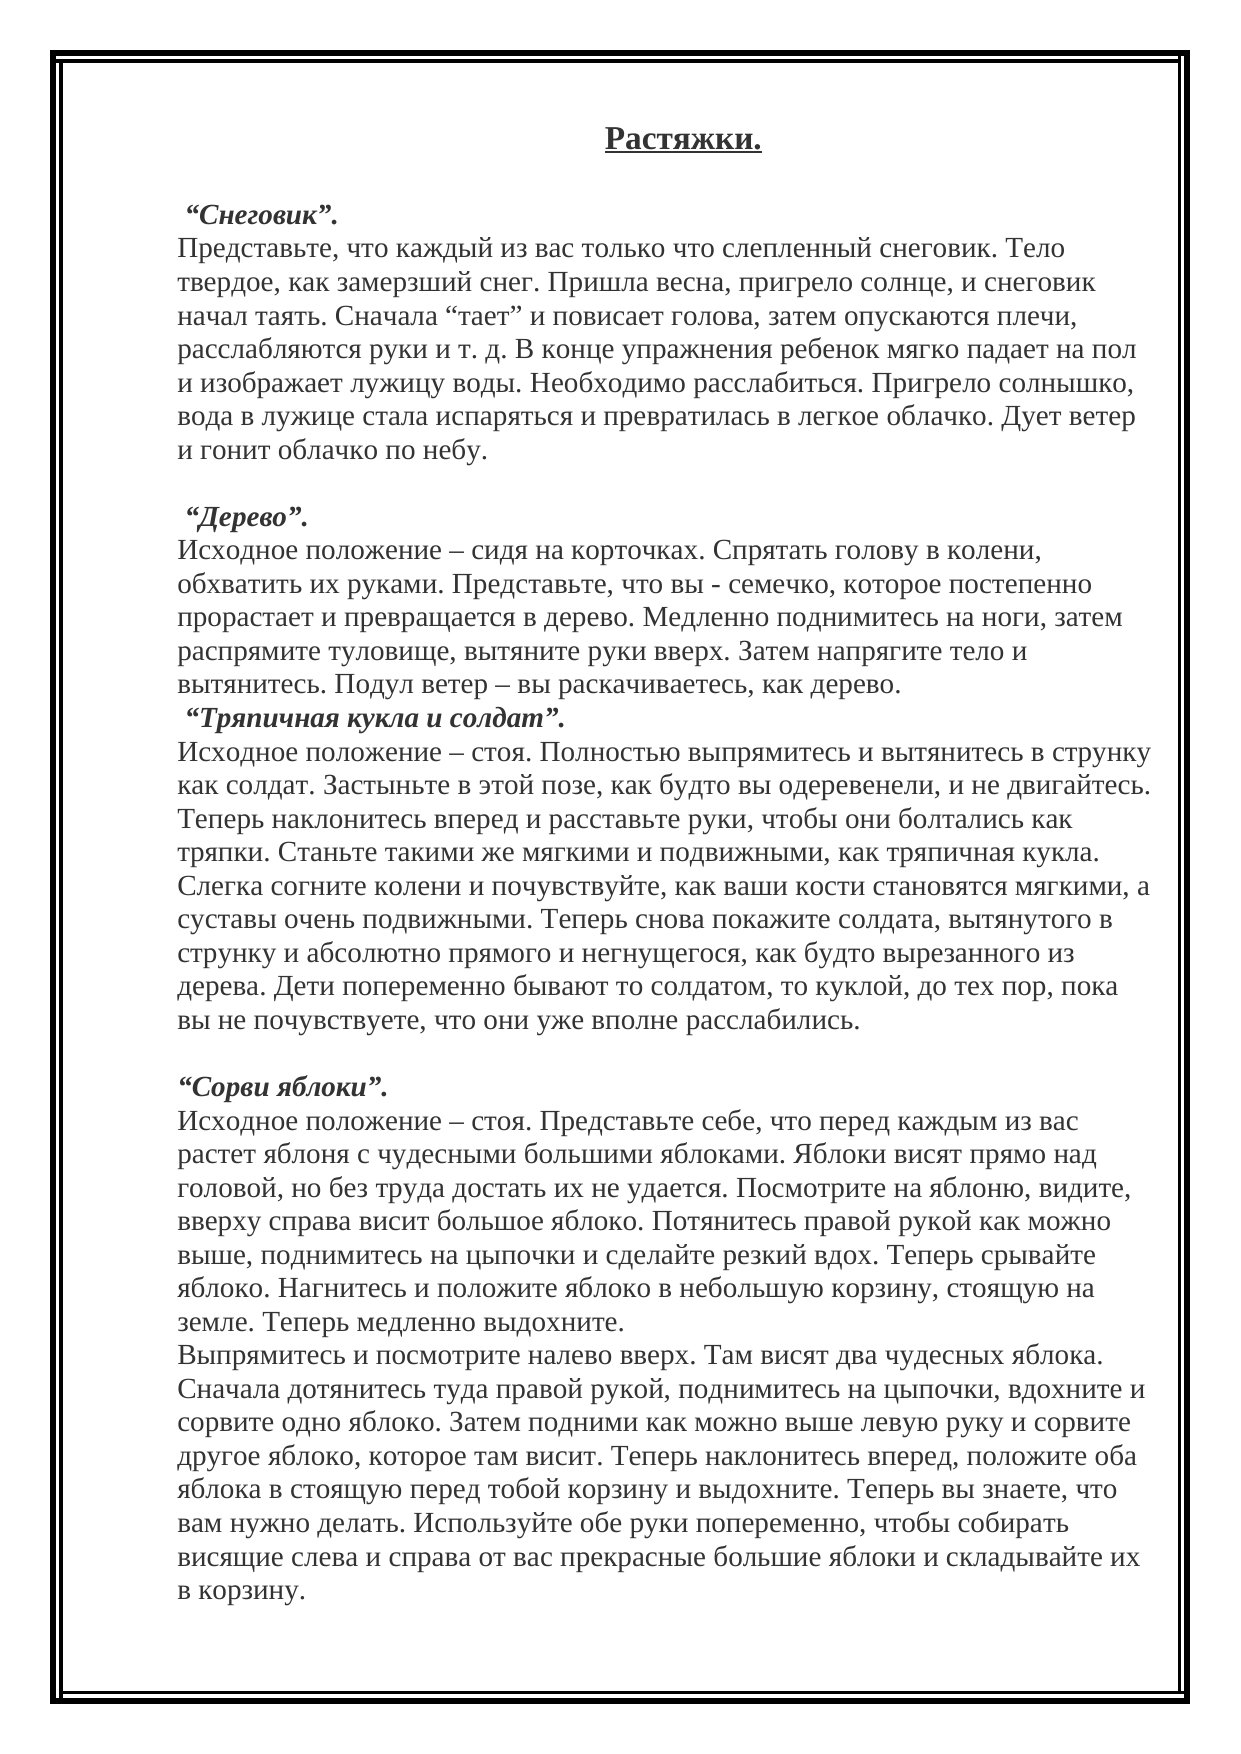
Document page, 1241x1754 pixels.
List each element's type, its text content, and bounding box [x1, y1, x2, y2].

text Исходное положение – стоя. Полностью выпрямитесь и вытянитесь в струнку как солдат. Застыньте в этой позе, как будто вы одеревенели, и не двигайтесь. Теперь наклонитесь вперед и расставьте руки, чтобы они болтались как тряпки. Станьте такими же мягкими и подвижными, как тряпичная кукла. Слегка согните колени и почувствуйте, как ваши кости становятся мягкими, а суставы очень подвижными. Теперь снова покажите солдата, вытянутого в струнку и абсолютно прямого и негнущегося, как будто вырезанного из дерева. Дети попеременно бывают то солдатом, то куклой, до тех пор, пока вы не почувствуете, что они уже вполне расслабились. [177, 734, 1152, 1036]
text “Дерево”. [177, 499, 1152, 532]
text Исходное положение – стоя. Представьте себе, что перед каждым из вас растет яблоня с чудесными большими яблоками. Яблоки висят прямо над головой, но без труда достать их не удается. Посмотрите на яблоню, видите, вверху справа висит большое яблоко. Потянитесь правой рукой как можно выше, поднимитесь на цыпочки и сделайте резкий вдох. Теперь срывайте яблоко. Нагнитесь и положите яблоко в небольшую корзину, стоящую на земле. Теперь медленно выдохните. [177, 1103, 1152, 1337]
text Выпрямитесь и посмотрите налево вверх. Там висят два чудесных яблока. Сначала дотянитесь туда правой рукой, поднимитесь на цыпочки, вдохните и сорвите одно яблоко. Затем подними как можно выше левую руку и сорвите другое яблоко, которое там висит. Теперь наклонитесь вперед, положите оба яблока в стоящую перед тобой корзину и выдохните. Теперь вы знаете, что вам нужно делать. Используйте обе руки попеременно, чтобы собирать висящие слева и справа от вас прекрасные большие яблоки и складывайте их в корзину. [177, 1337, 1152, 1606]
text “Снеговик”. [177, 197, 1152, 231]
text Исходное положение – сидя на корточках. Спрятать голову в колени, обхватить их руками. Представьте, что вы - семечко, которое постепенно прорастает и превращается в дерево. Медленно поднимитесь на ноги, затем распрямите туловище, вытяните руки вверх. Затем напрягите тело и вытянитесь. Подул ветер – вы раскачиваетесь, как дерево. [177, 532, 1152, 700]
text Растяжки. [214, 118, 1152, 156]
text “Тряпичная кукла и солдат”. [177, 700, 1152, 734]
text Представьте, что каждый из вас только что слепленный снеговик. Тело твердое, как замерзший снег. Пришла весна, пригрело солнце, и снеговик начал таять. Сначала “тает” и повисает голова, затем опускаются плечи, расслабляются руки и т. д. В конце упражнения ребенок мягко падает на пол и изображает лужицу воды. Необходимо расслабиться. Пригрело солнышко, вода в лужице стала испаряться и превратилась в легкое облачко. Дует ветер и гонит облачко по небу. [177, 231, 1152, 465]
text “Сорви яблоки”. [177, 1069, 1152, 1103]
